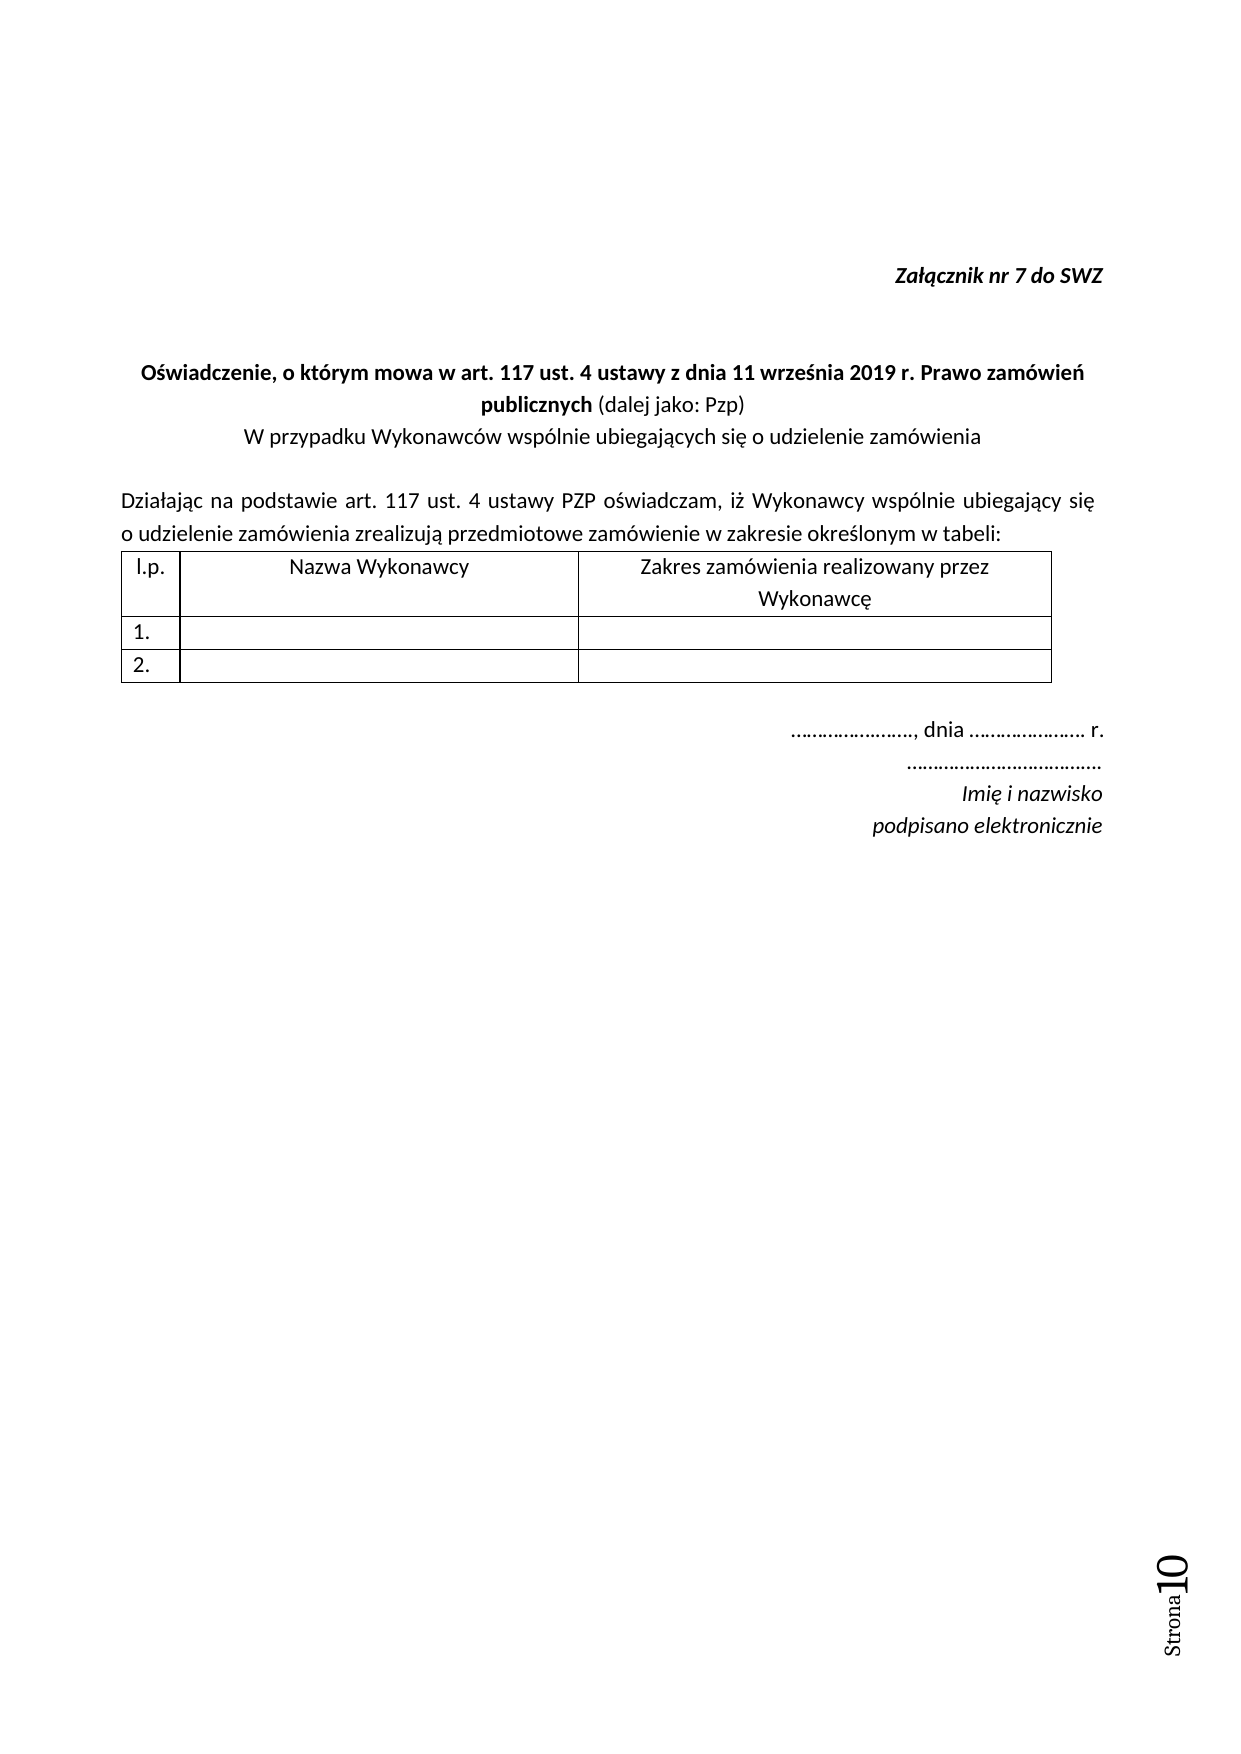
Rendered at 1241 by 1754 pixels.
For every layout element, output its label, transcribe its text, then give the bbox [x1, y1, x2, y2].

table_cell [579, 650, 1051, 682]
table_header Nazwa Wykonawcy [181, 552, 578, 616]
table_cell [181, 650, 578, 682]
table_cell 2. [122, 650, 179, 682]
text Imię i nazwisko [121, 779, 1105, 807]
table_cell [579, 617, 1051, 649]
table_header l.p. [122, 552, 179, 616]
text W przypadku Wykonawców wspólnie ubiegających się o udzielenie zamówienia [121, 422, 1105, 450]
text Działając na podstawie art. 117 ust. 4 ustawy PZP oświadczam, iż Wykonawcy wspólnie ubiegający się o udzielenie zamówienia zrealizują przedmiotowe zamówienie w zakresie określonym w tabeli: [121, 486, 1105, 547]
text Załącznik nr 7 do SWZ [121, 261, 1105, 289]
text ………………………………. [121, 747, 1105, 775]
table_cell [181, 617, 578, 649]
text …………….……., dnia …………………. r. [121, 715, 1105, 743]
text podpisano elektronicznie [150, 812, 1105, 839]
table_header Zakres zamówienia realizowany przez Wykonawcę [579, 552, 1051, 616]
table_cell 1. [122, 617, 179, 649]
text Oświadczenie, o którym mowa w art. 117 ust. 4 ustawy z dnia 11 września 2019 r. Prawo zamówień publicznych (dalej jako: Pzp) [121, 358, 1105, 418]
